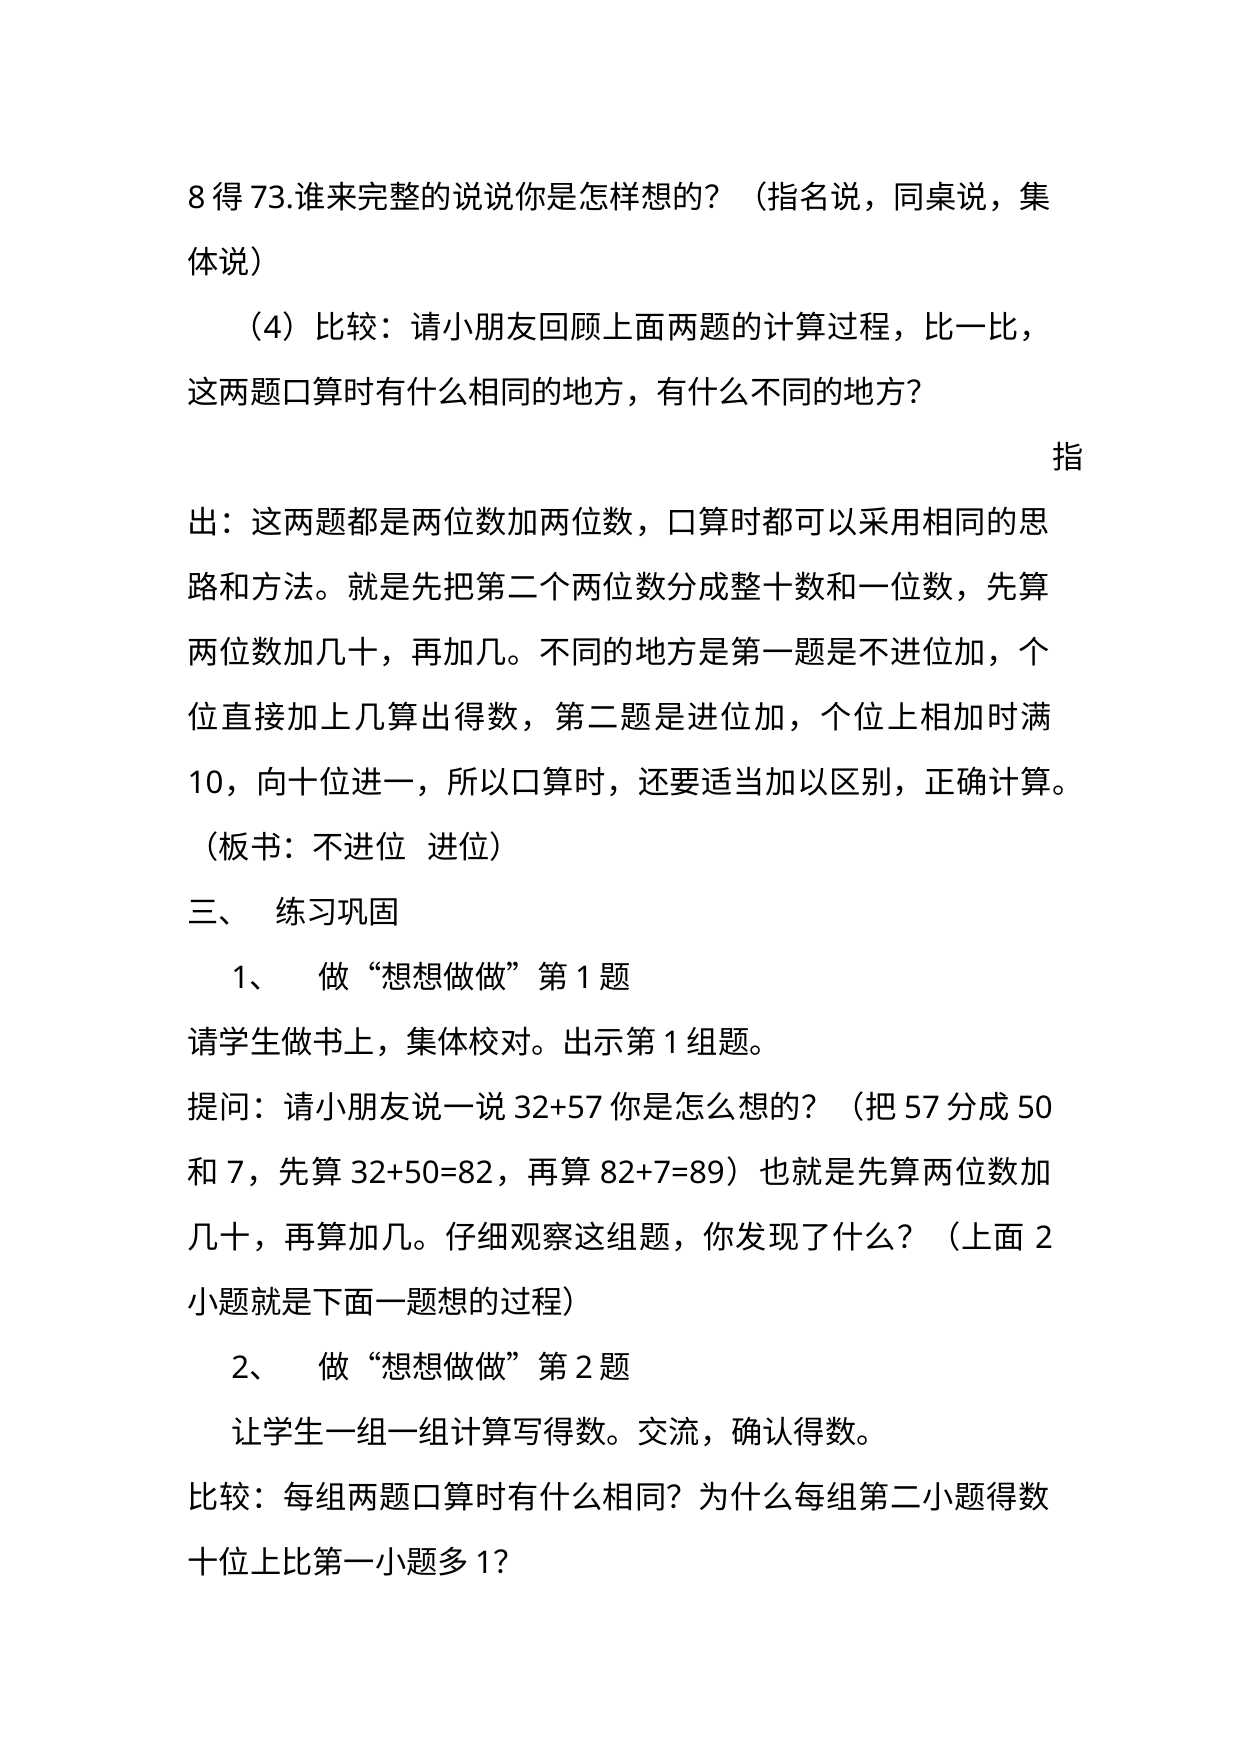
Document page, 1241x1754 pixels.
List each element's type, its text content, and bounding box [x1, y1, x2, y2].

text 比较：每组两题口算时有什么相同？为什么每组第二小题得数十位上比第一小题多1？ [187, 1462, 1053, 1592]
text 指出：这两题都是两位数加两位数，口算时都可以采用相同的思路和方法。就是先把第二个两位数分成整十数和一位数，先算两位数加几十，再加几。不同的地方是第一题是不进位加，个位直接加上几算出得数，第二题是进位加，个位上相加时满10，向十位进一，所以口算时，还要适当加以区别，正确计算。（板书：不进位 进位） [187, 422, 1053, 877]
list （4）比较：请小朋友回顾上面两题的计算过程，比一比，这两题口算时有什么相同的地方，有什么不同的地方？ [187, 292, 1053, 422]
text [187, 162, 1053, 292]
text 让学生一组一组计算写得数。交流，确认得数。 [231, 1397, 1053, 1462]
text 请学生做书上，集体校对。出示第1组题。 [187, 1007, 1053, 1072]
list 练习巩固 [187, 877, 1053, 942]
text 提问：请小朋友说一说32+57你是怎么想的？（把57分成50和7，先算32+50=82，再算82+7=89）也就是先算两位数加几十，再算加几。仔细观察这组题，你发现了什么？（上面2小题就是下面一题想的过程） [187, 1072, 1053, 1332]
list 做“想想做做”第2题 [231, 1332, 1053, 1397]
list 做“想想做做”第1题 [231, 942, 1053, 1007]
